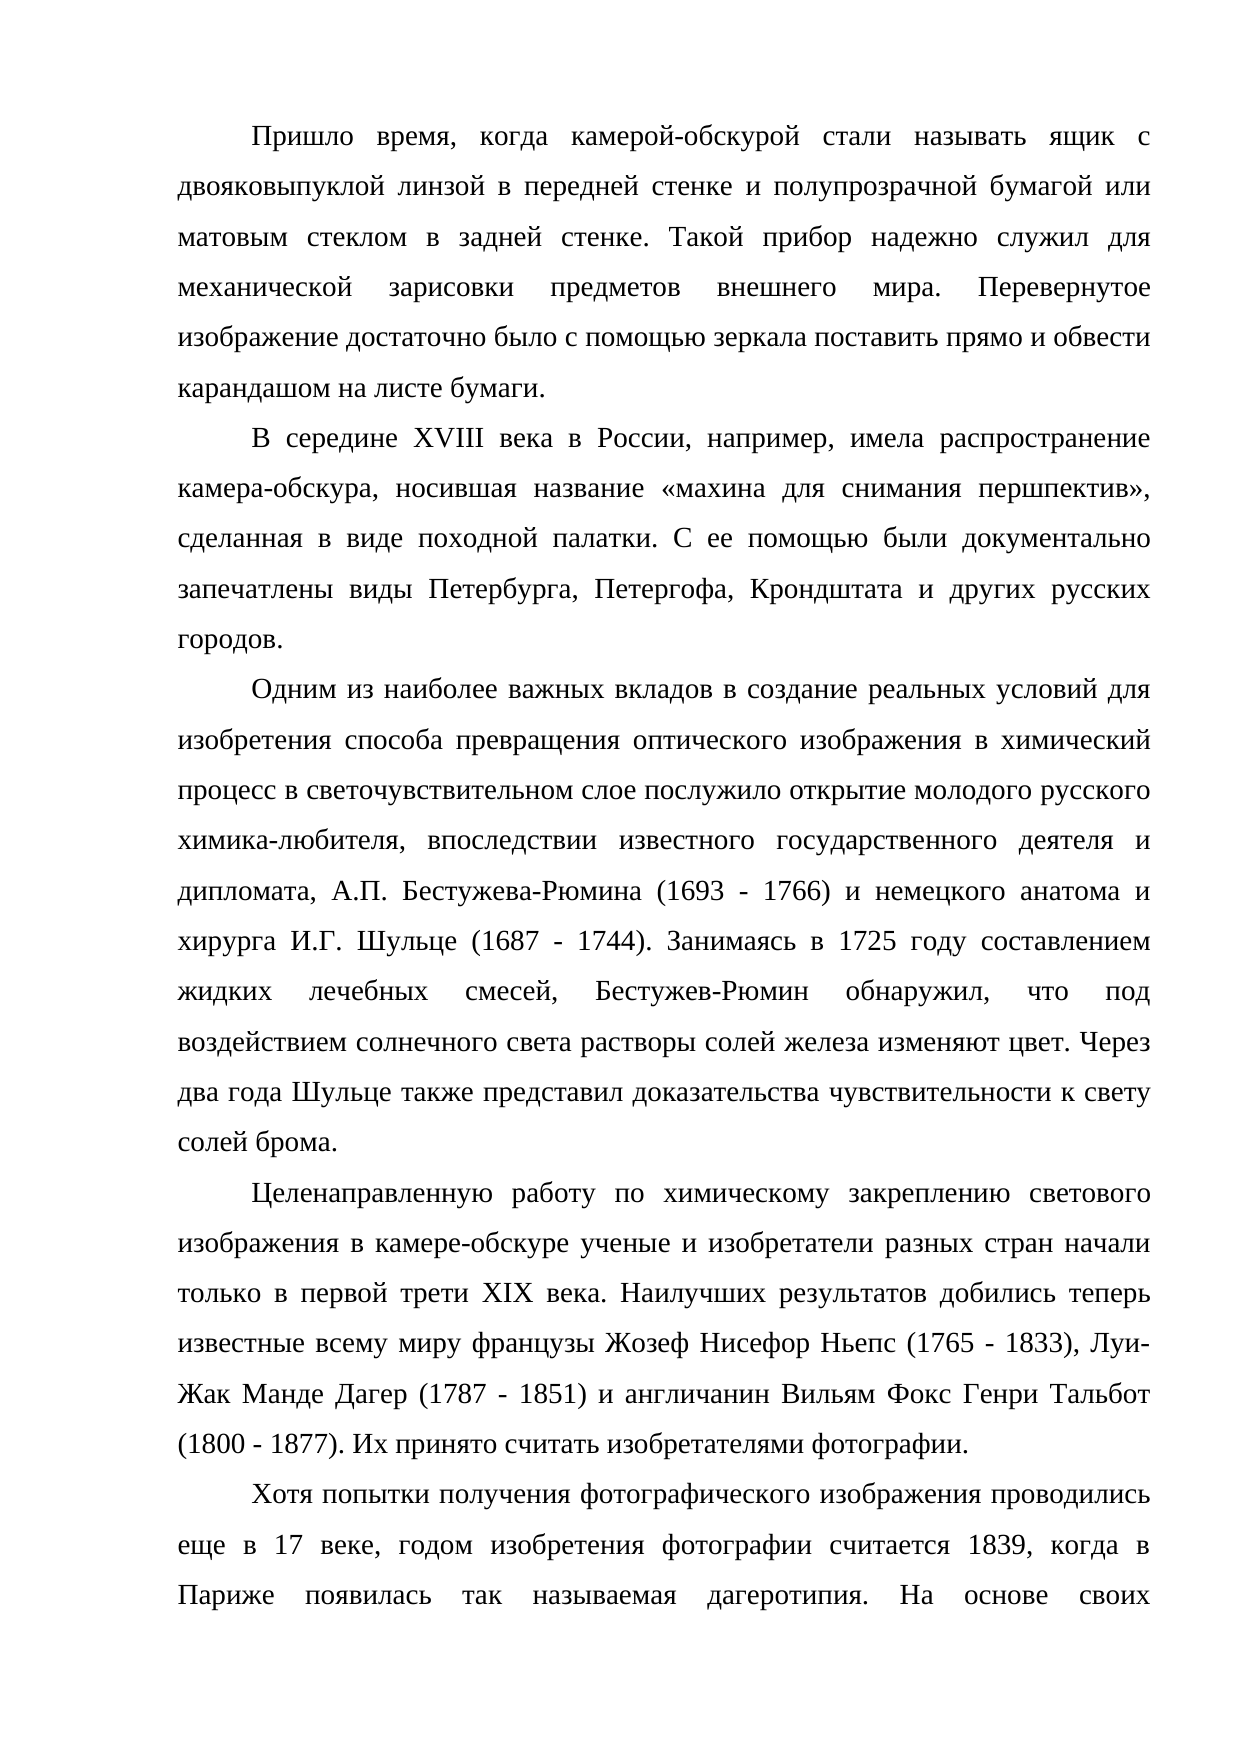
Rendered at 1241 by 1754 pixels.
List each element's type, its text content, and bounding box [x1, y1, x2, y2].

text Пришло время, когда камерой-обскурой стали называть ящик с двояковыпуклой линзой в передней стенке и полупрозрачной бумагой или матовым стеклом в задней стенке. Такой прибор надежно служил для механической зарисовки предметов внешнего мира. Перевернутое изображение достаточно было с помощью зеркала поставить прямо и обвести карандашом на листе бумаги. [177, 118, 1152, 403]
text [177, 1477, 1152, 1611]
text В середине XVIII века в России, например, имела распространение камера-обскура, носившая название «махина для снимания першпектив», сделанная в виде походной палатки. С ее помощью были документально запечатлены виды Петербурга, Петергофа, Крондштата и других русских городов. [177, 420, 1152, 655]
text Одним из наиболее важных вкладов в создание реальных условий для изобретения способа превращения оптического изображения в химический процесс в светочувствительном слое послужило открытие молодого русского химика-любителя, впоследствии известного государственного деятеля и дипломата, А.П. Бестужева-Рюмина (1693 - 1766) и немецкого анатома и хирурга И.Г. Шульце (1687 - 1744). Занимаясь в 1725 году составлением жидких лечебных смесей, Бестужев-Рюмин обнаружил, что под воздействием солнечного света растворы солей железа изменяют цвет. Через два года Шульце также представил доказательства чувствительности к свету солей брома. [177, 672, 1152, 1158]
text Целенаправленную работу по химическому закреплению светового изображения в камере-обскуре ученые и изобретатели разных стран начали только в первой трети XIX века. Наилучших результатов добились теперь известные всему миру французы Жозеф Нисефор Ньепс (1765 - 1833), Луи-Жак Манде Дагер (1787 - 1851) и англичанин Вильям Фокс Генри Тальбот (1800 - 1877). Их принято считать изобретателями фотографии. [177, 1175, 1152, 1460]
